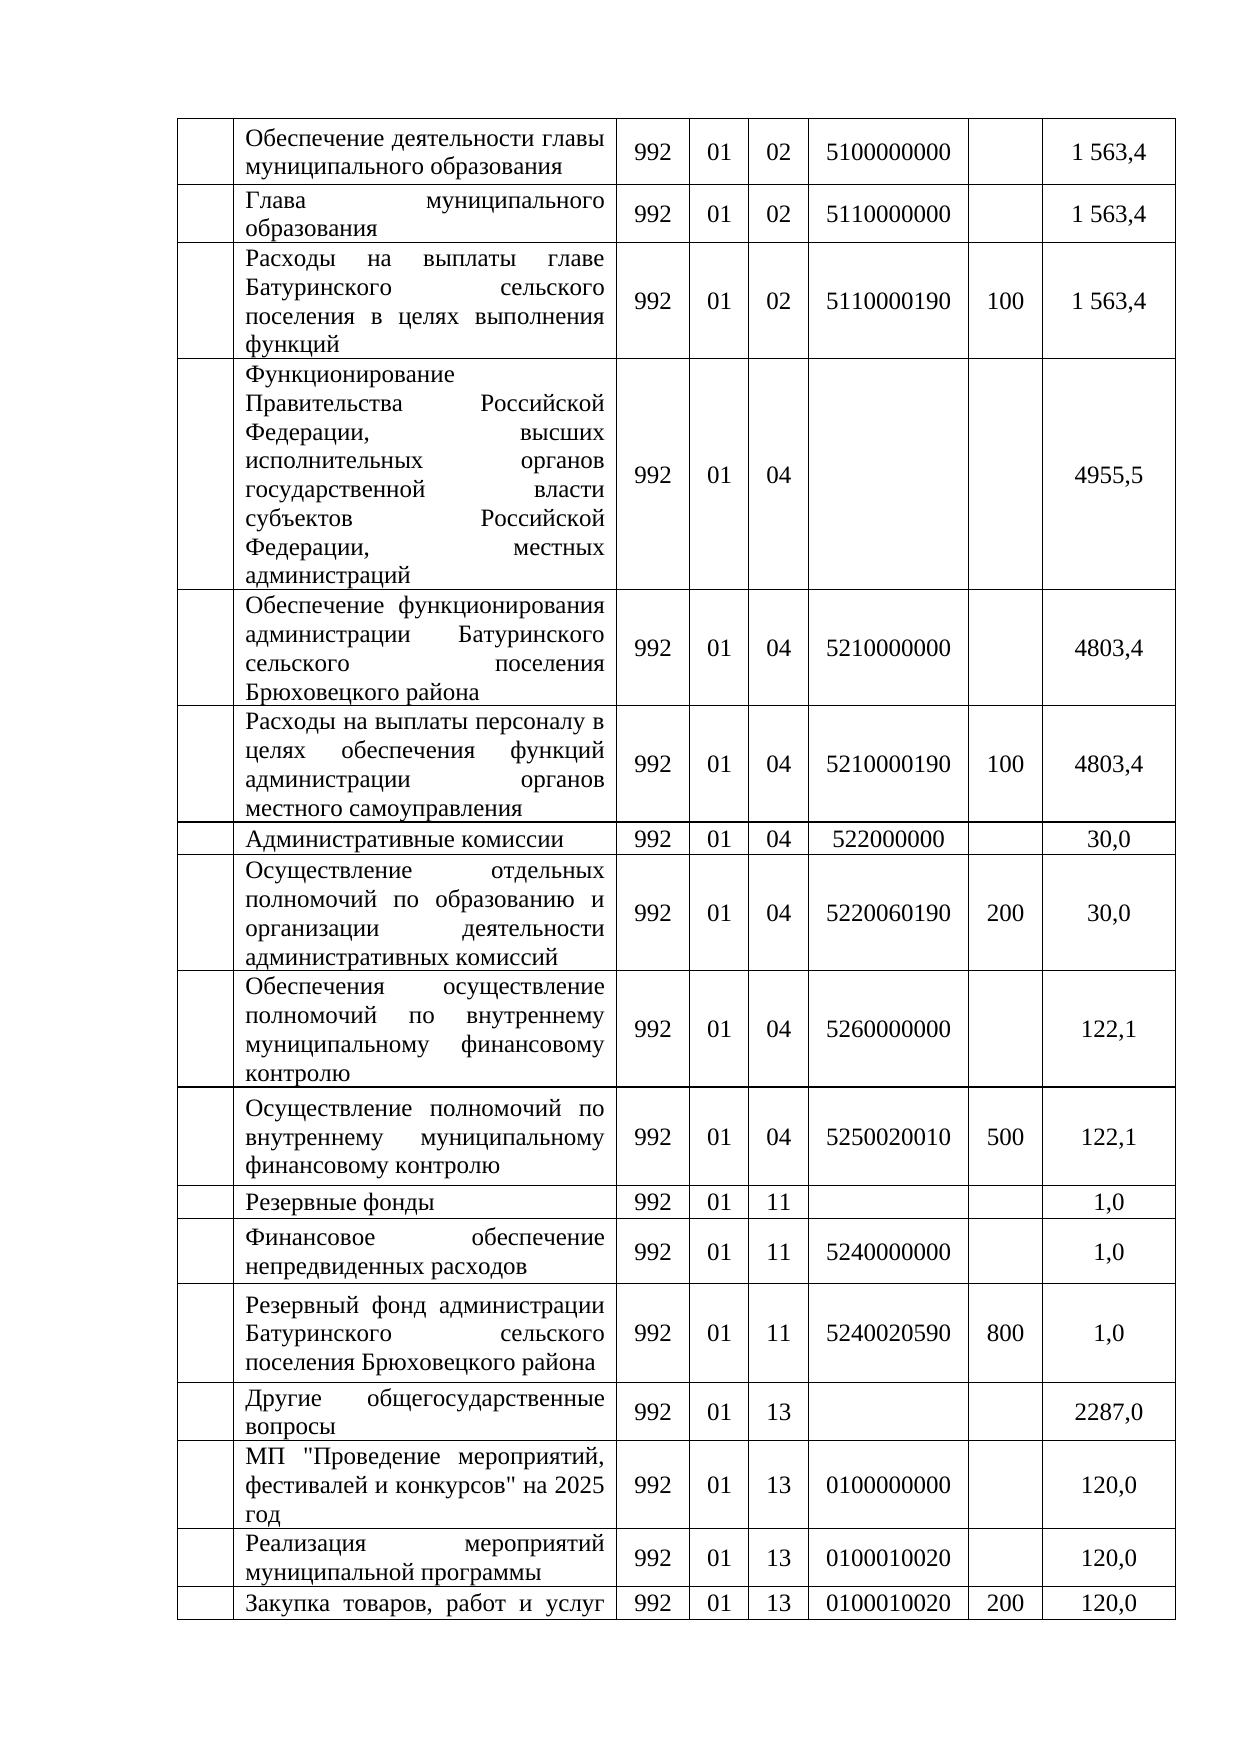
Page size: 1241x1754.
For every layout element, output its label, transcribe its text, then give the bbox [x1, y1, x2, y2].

table_cell 01 [690, 1186, 748, 1218]
table_cell 992 [617, 1383, 689, 1440]
table_cell 02 [749, 185, 808, 242]
table_cell 5240020590 [809, 1284, 968, 1382]
table_cell 992 [617, 1441, 689, 1527]
table_cell 992 [617, 823, 689, 854]
table_cell [969, 119, 1042, 184]
table_cell 0100000000 [809, 1441, 968, 1527]
table_cell [178, 359, 233, 589]
table_cell 01 [690, 185, 748, 242]
table_cell 992 [617, 1219, 689, 1283]
table_cell Обеспечение функционирования администрации Батуринского сельского поселения Брюховецкого района [234, 590, 616, 705]
table_cell 13 [749, 1441, 808, 1527]
table_cell 30,0 [1043, 855, 1175, 970]
table_cell [969, 1186, 1042, 1218]
table_cell [178, 1284, 233, 1382]
table_cell [178, 1587, 233, 1619]
table_cell [178, 243, 233, 358]
table_cell 122,1 [1043, 971, 1175, 1086]
table_cell 01 [690, 1587, 748, 1619]
table_cell 992 [617, 119, 689, 184]
table_cell 992 [617, 243, 689, 358]
table_cell 1,0 [1043, 1219, 1175, 1283]
table_cell 5110000000 [809, 185, 968, 242]
table_cell [969, 590, 1042, 705]
table_cell Финансовое обеспечение непредвиденных расходов [234, 1219, 616, 1283]
table_cell 500 [969, 1088, 1042, 1185]
table_cell 13 [749, 1383, 808, 1440]
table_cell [234, 1587, 616, 1619]
table_cell Резервные фонды [234, 1186, 616, 1218]
table_cell 4803,4 [1043, 706, 1175, 821]
table_cell 01 [690, 823, 748, 854]
table_cell 04 [749, 706, 808, 821]
table_cell Обеспечение деятельности главы муниципального образования [234, 119, 616, 184]
table_cell 100 [969, 243, 1042, 358]
table_cell Глава муниципального образования [234, 185, 616, 242]
table_cell 5110000190 [809, 243, 968, 358]
table_cell 992 [617, 855, 689, 970]
table_cell 1,0 [1043, 1284, 1175, 1382]
table_cell 0100010020 [809, 1529, 968, 1586]
table_cell [178, 971, 233, 1086]
table_cell [969, 971, 1042, 1086]
table_cell 30,0 [1043, 823, 1175, 854]
table_cell 11 [749, 1186, 808, 1218]
table_cell 01 [690, 706, 748, 821]
table_cell [809, 359, 968, 589]
table_cell [178, 185, 233, 242]
table_cell 13 [749, 1529, 808, 1586]
table_cell Реализация мероприятий муниципальной программы [234, 1529, 616, 1586]
table_cell 01 [690, 855, 748, 970]
table_cell 4955,5 [1043, 359, 1175, 589]
table_cell [178, 1383, 233, 1440]
table_cell [178, 706, 233, 821]
table_cell 01 [690, 971, 748, 1086]
table_cell Расходы на выплаты персоналу в целях обеспечения функций администрации органов местного самоуправления [234, 706, 616, 821]
table_cell 01 [690, 1284, 748, 1382]
table_cell Резервный фонд администрации Батуринского сельского поселения Брюховецкого района [234, 1284, 616, 1382]
table_cell 11 [749, 1219, 808, 1283]
table_cell Административные комиссии [234, 823, 616, 854]
table_cell 5250020010 [809, 1088, 968, 1185]
table_cell 992 [617, 706, 689, 821]
table_cell МП "Проведение мероприятий, фестивалей и конкурсов" на 2025 год [234, 1441, 616, 1527]
table_cell 01 [690, 119, 748, 184]
table_cell [178, 1219, 233, 1283]
table_cell [969, 823, 1042, 854]
table_cell 1 563,4 [1043, 119, 1175, 184]
table_cell 01 [690, 590, 748, 705]
table_cell 1,0 [1043, 1186, 1175, 1218]
table_cell Обеспечения осуществление полномочий по внутреннему муниципальному финансовому контролю [234, 971, 616, 1086]
table_cell 04 [749, 823, 808, 854]
table_cell [969, 359, 1042, 589]
table_cell [809, 1383, 968, 1440]
table_cell [178, 855, 233, 970]
table_cell 01 [690, 1383, 748, 1440]
table_cell 992 [617, 1088, 689, 1185]
table_cell [178, 1186, 233, 1218]
table_cell 04 [749, 359, 808, 589]
table_cell 04 [749, 971, 808, 1086]
table_cell 5100000000 [809, 119, 968, 184]
table_cell 800 [969, 1284, 1042, 1382]
table_cell 1 563,4 [1043, 185, 1175, 242]
table_cell 01 [690, 1529, 748, 1586]
table_cell 5240000000 [809, 1219, 968, 1283]
table_cell [969, 1383, 1042, 1440]
table_cell 4803,4 [1043, 590, 1175, 705]
table_cell 01 [690, 1219, 748, 1283]
table_cell 01 [690, 359, 748, 589]
table_cell 13 [749, 1587, 808, 1619]
table_cell 992 [617, 1284, 689, 1382]
table_cell 200 [969, 1587, 1042, 1619]
table_cell 120,0 [1043, 1587, 1175, 1619]
table_cell [178, 590, 233, 705]
table_cell 04 [749, 590, 808, 705]
table_cell 5220060190 [809, 855, 968, 970]
table_cell 200 [969, 855, 1042, 970]
table_cell 0100010020 [809, 1587, 968, 1619]
table_cell 100 [969, 706, 1042, 821]
table_cell 992 [617, 1186, 689, 1218]
table_cell 02 [749, 119, 808, 184]
table_cell Осуществление полномочий по внутреннему муниципальному финансовому контролю [234, 1088, 616, 1185]
table_cell 120,0 [1043, 1529, 1175, 1586]
table_cell Расходы на выплаты главе Батуринского сельского поселения в целях выполнения функций [234, 243, 616, 358]
table_cell [809, 1186, 968, 1218]
table_cell 5260000000 [809, 971, 968, 1086]
table_cell 04 [749, 1088, 808, 1185]
table_cell [178, 823, 233, 854]
table_cell [178, 119, 233, 184]
table_cell [178, 1529, 233, 1586]
table_cell 992 [617, 1587, 689, 1619]
table_cell 04 [749, 855, 808, 970]
table_cell Другие общегосударственные вопросы [234, 1383, 616, 1440]
table_cell [969, 1529, 1042, 1586]
table_cell 992 [617, 1529, 689, 1586]
table_cell 992 [617, 971, 689, 1086]
table_cell 120,0 [1043, 1441, 1175, 1527]
table_cell 522000000 [809, 823, 968, 854]
table_cell 122,1 [1043, 1088, 1175, 1185]
table_cell 5210000000 [809, 590, 968, 705]
table_cell [969, 1219, 1042, 1283]
table_cell 992 [617, 359, 689, 589]
table_cell [969, 1441, 1042, 1527]
table_cell 11 [749, 1284, 808, 1382]
table_cell 01 [690, 1088, 748, 1185]
table_cell 1 563,4 [1043, 243, 1175, 358]
table_cell [969, 185, 1042, 242]
table_cell Осуществление отдельных полномочий по образованию и организации деятельности административных комиссий [234, 855, 616, 970]
table_cell Функционирование Правительства Российской Федерации, высших исполнительных органов государственной власти субъектов Российской Федерации, местных администраций [234, 359, 616, 589]
table_cell [178, 1441, 233, 1527]
table_cell 992 [617, 590, 689, 705]
table_cell [178, 1088, 233, 1185]
table_cell 02 [749, 243, 808, 358]
table_cell 5210000190 [809, 706, 968, 821]
table_cell 2287,0 [1043, 1383, 1175, 1440]
table_cell 01 [690, 1441, 748, 1527]
table_cell 01 [690, 243, 748, 358]
table_cell 992 [617, 185, 689, 242]
